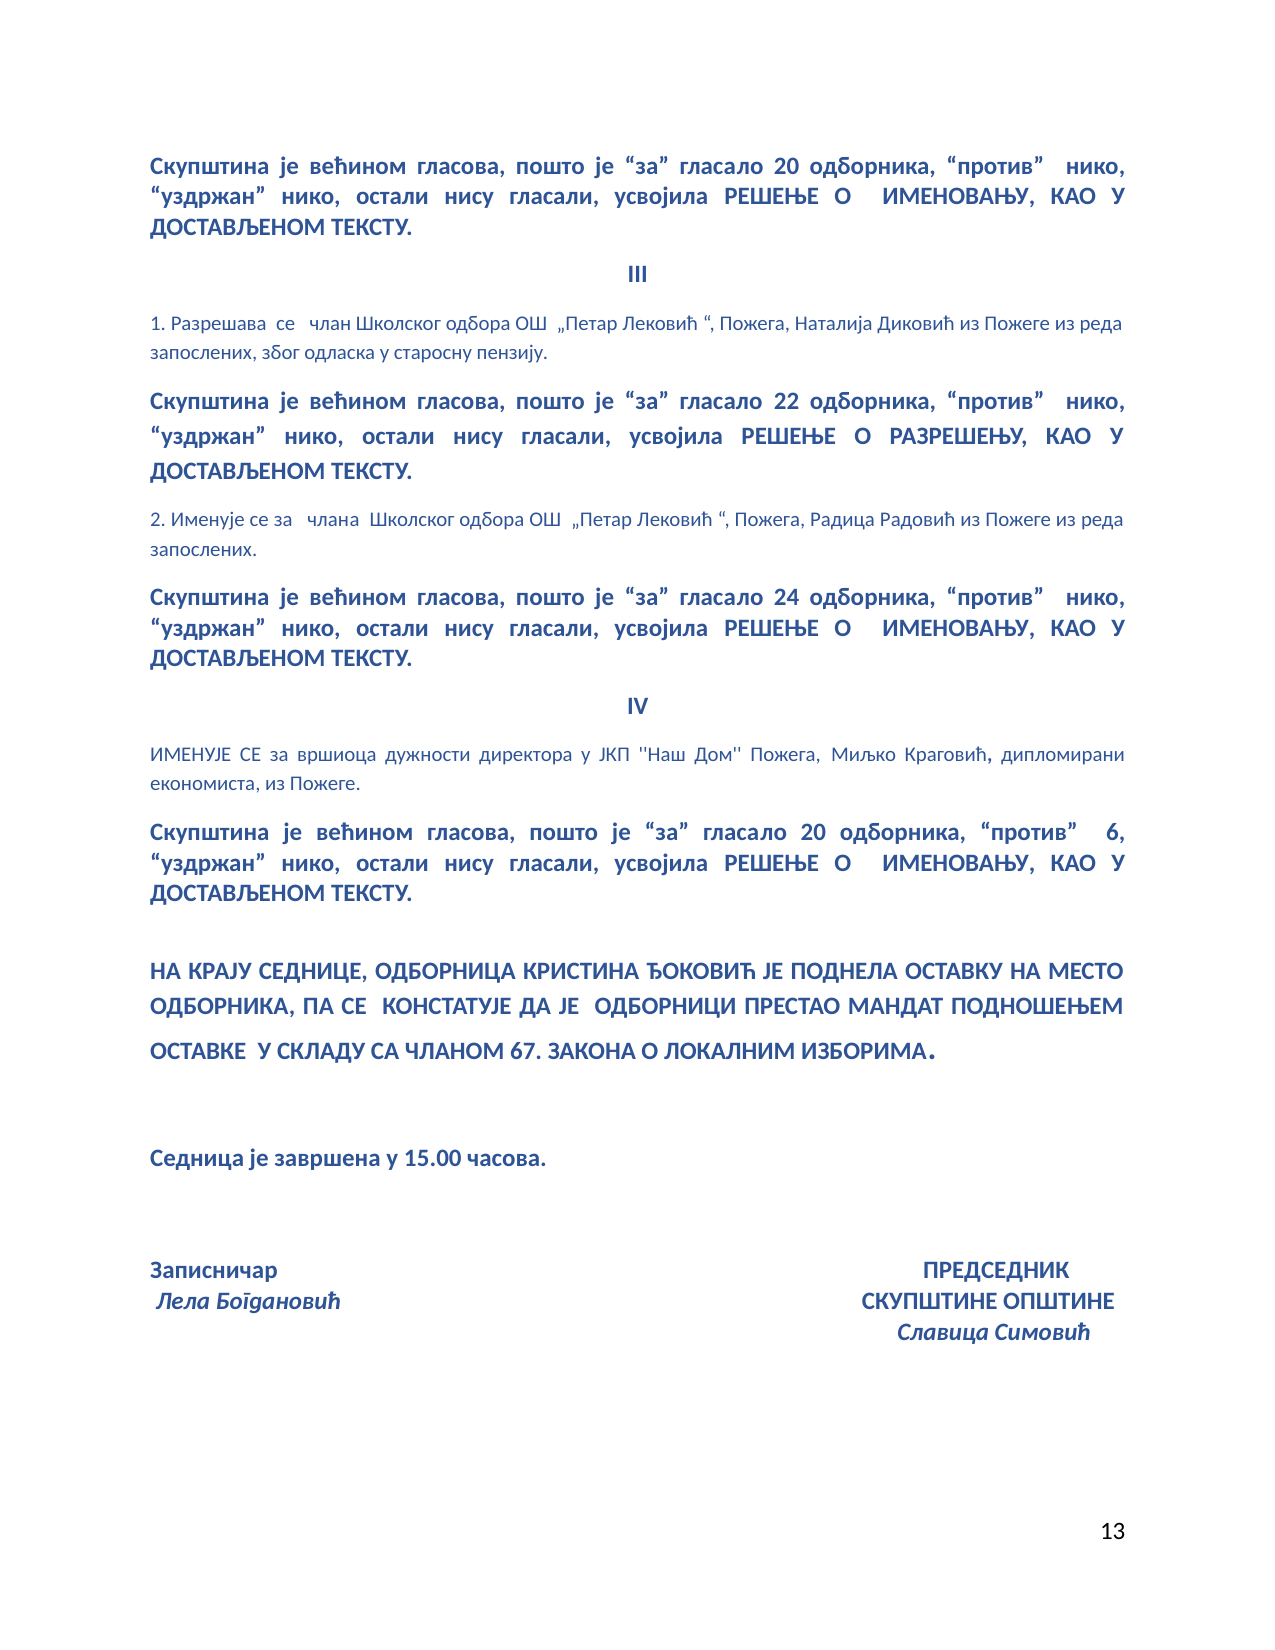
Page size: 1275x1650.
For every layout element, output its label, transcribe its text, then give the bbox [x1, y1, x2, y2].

text ИМЕНУЈЕ СЕ за вршиоца дужности директора у ЈКП ''Наш Дом'' Пожега, Миљко Краговић, дипломирани економиста, из Пожеге. [150, 741, 1125, 796]
text IV [150, 690, 1125, 720]
text 1. Разрешава се члан Школског одбора ОШ „Петар Лековић “, Пожега, Наталија Диковић из Пожеге из реда запослених, због одласка у старосну пензију. [150, 310, 1125, 364]
text Скупштина је већином гласова, пошто је “за” гласало 20 одборника, “против” нико, “уздржан” нико, остали нису гласали, усвојила РЕШЕЊЕ О ИМЕНОВАЊУ, КАО У ДОСТАВЉЕНОМ ТЕКСТУ. [150, 150, 1125, 242]
text III [150, 258, 1125, 289]
text Славица Симовић [150, 1316, 1125, 1346]
text Седница је завршена у 15.00 часова. [150, 1142, 1125, 1172]
text Лела Богдановић СКУПШТИНЕ ОПШТИНЕ [150, 1285, 1125, 1316]
text Скупштина је већином гласова, пошто је “за” гласало 24 одборника, “против” нико, “уздржан” нико, остали нису гласали, усвојила РЕШЕЊЕ О ИМЕНОВАЊУ, КАО У ДОСТАВЉЕНОМ ТЕКСТУ. [150, 582, 1125, 673]
text Скупштина је већином гласова, пошто је “за” гласало 20 одборника, “против” 6, “уздржан” нико, остали нису гласали, усвојила РЕШЕЊЕ О ИМЕНОВАЊУ, КАО У ДОСТАВЉЕНОМ ТЕКСТУ. [150, 816, 1125, 908]
text 2. Именује се за чланa Школског одбора ОШ „Петар Лековић “, Пожега, Радица Радовић из Пожеге из реда запослених. [150, 507, 1125, 561]
text Записничар ПРЕДСЕДНИК [150, 1254, 1125, 1285]
text НА КРАЈУ СЕДНИЦЕ, ОДБОРНИЦА КРИСТИНА ЂОКОВИЋ ЈЕ ПОДНЕЛА ОСТАВКУ НА МЕСТО ОДБОРНИКА, ПА СЕ КОНСТАТУЈЕ ДА ЈЕ ОДБОРНИЦИ ПРЕСТАО МАНДАТ ПОДНОШЕЊЕМ ОСТАВКЕ У СКЛАДУ СА ЧЛАНОМ 67. ЗАКОНА О ЛОКАЛНИМ ИЗБОРИМА. [150, 955, 1125, 1067]
